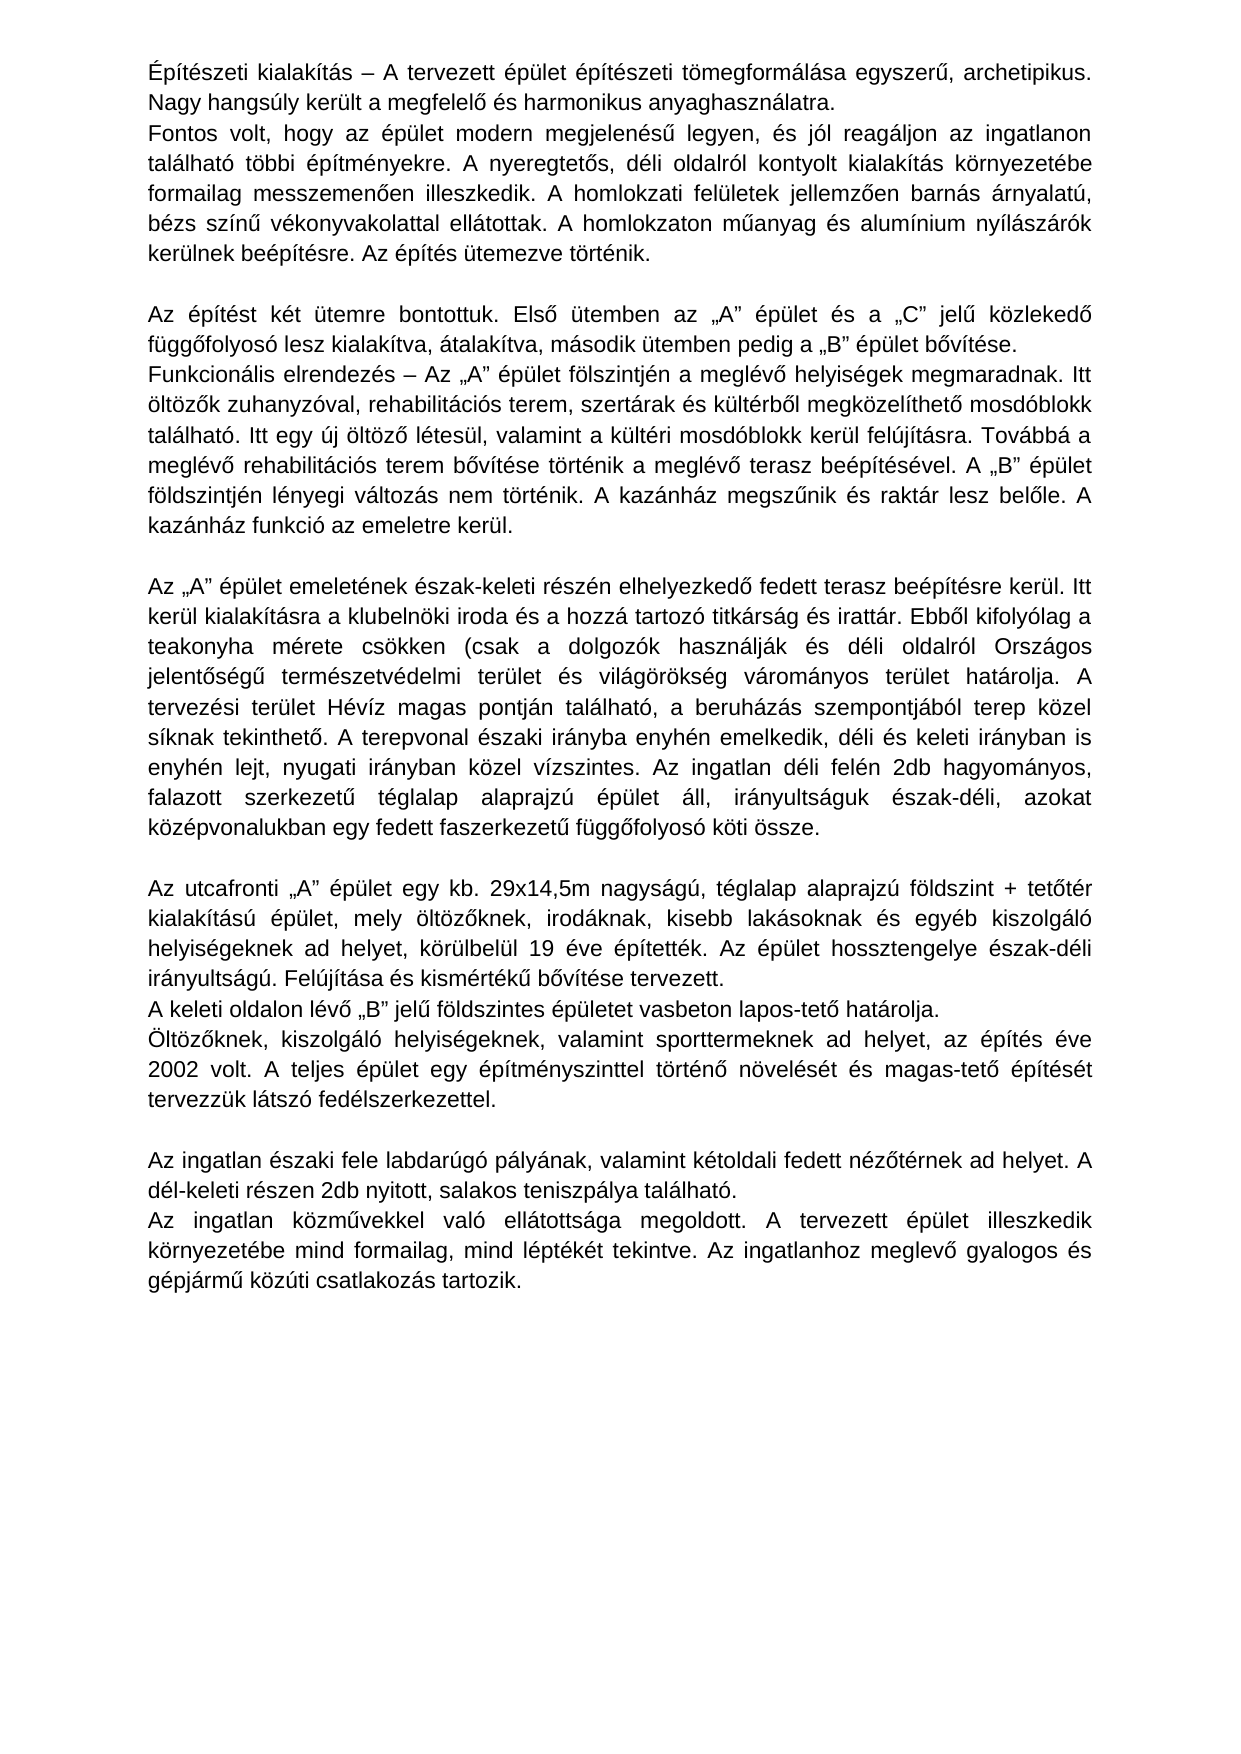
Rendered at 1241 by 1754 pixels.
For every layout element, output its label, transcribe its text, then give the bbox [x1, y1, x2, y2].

text A keleti oldalon lévő „B” jelű földszintes épületet vasbeton lapos-tető határolja. [148, 996, 1093, 1022]
text Az „A” épület emeletének észak-keleti részén elhelyezkedő fedett terasz beépítésre kerül. Itt kerül kialakításra a klubelnöki iroda és a hozzá tartozó titkárság és irattár. Ebből kifolyólag a teakonyha mérete csökken (csak a dolgozók használják és déli oldalról Országos jelentőségű természetvédelmi terület és világörökség várományos terület határolja. A tervezési terület Hévíz magas pontján található, a beruházás szempontjából terep közel síknak tekinthető. A terepvonal északi irányba enyhén emelkedik, déli és keleti irányban is enyhén lejt, nyugati irányban közel vízszintes. Az ingatlan déli felén 2db hagyományos, falazott szerkezetű téglalap alaprajzú épület áll, irányultságuk észak-déli, azokat középvonalukban egy fedett faszerkezetű függőfolyosó köti össze. [148, 573, 1093, 841]
text Az építést két ütemre bontottuk. Első ütemben az „A” épület és a „C” jelű közlekedő függőfolyosó lesz kialakítva, átalakítva, második ütemben pedig a „B” épület bővítése. [148, 301, 1093, 357]
text Öltözőknek, kiszolgáló helyiségeknek, valamint sporttermeknek ad helyet, az építés éve 2002 volt. A teljes épület egy építményszinttel történő növelését és magas-tető építését tervezzük látszó fedélszerkezettel. [148, 1026, 1093, 1112]
text Építészeti kialakítás – A tervezett épület építészeti tömegformálása egyszerű, archetipikus. Nagy hangsúly került a megfelelő és harmonikus anyaghasználatra. [148, 59, 1093, 116]
text Az ingatlan közművekkel való ellátottsága megoldott. A tervezett épület illeszkedik környezetébe mind formailag, mind léptékét tekintve. Az ingatlanhoz meglevő gyalogos és gépjármű közúti csatlakozás tartozik. [148, 1207, 1093, 1294]
text Az utcafronti „A” épület egy kb. 29x14,5m nagyságú, téglalap alaprajzú földszint + tetőtér kialakítású épület, mely öltözőknek, irodáknak, kisebb lakásoknak és egyéb kiszolgáló helyiségeknek ad helyet, körülbelül 19 éve építették. Az épület hossztengelye észak-déli irányultságú. Felújítása és kismértékű bővítése tervezett. [148, 875, 1093, 992]
text Funkcionális elrendezés – Az „A” épület fölszintjén a meglévő helyiségek megmaradnak. Itt öltözők zuhanyzóval, rehabilitációs terem, szertárak és kültérből megközelíthető mosdóblokk található. Itt egy új öltöző létesül, valamint a kültéri mosdóblokk kerül felújításra. Továbbá a meglévő rehabilitációs terem bővítése történik a meglévő terasz beépítésével. A „B” épület földszintjén lényegi változás nem történik. A kazánház megszűnik és raktár lesz belőle. A kazánház funkció az emeletre kerül. [148, 361, 1093, 538]
text Fontos volt, hogy az épület modern megjelenésű legyen, és jól reagáljon az ingatlanon található többi építményekre. A nyeregtetős, déli oldalról kontyolt kialakítás környezetébe formailag messzemenően illeszkedik. A homlokzati felületek jellemzően barnás árnyalatú, bézs színű vékonyvakolattal ellátottak. A homlokzaton műanyag és alumínium nyílászárók kerülnek beépítésre. Az építés ütemezve történik. [148, 119, 1093, 267]
text Az ingatlan északi fele labdarúgó pályának, valamint kétoldali fedett nézőtérnek ad helyet. A dél-keleti részen 2db nyitott, salakos teniszpálya található. [148, 1147, 1093, 1203]
